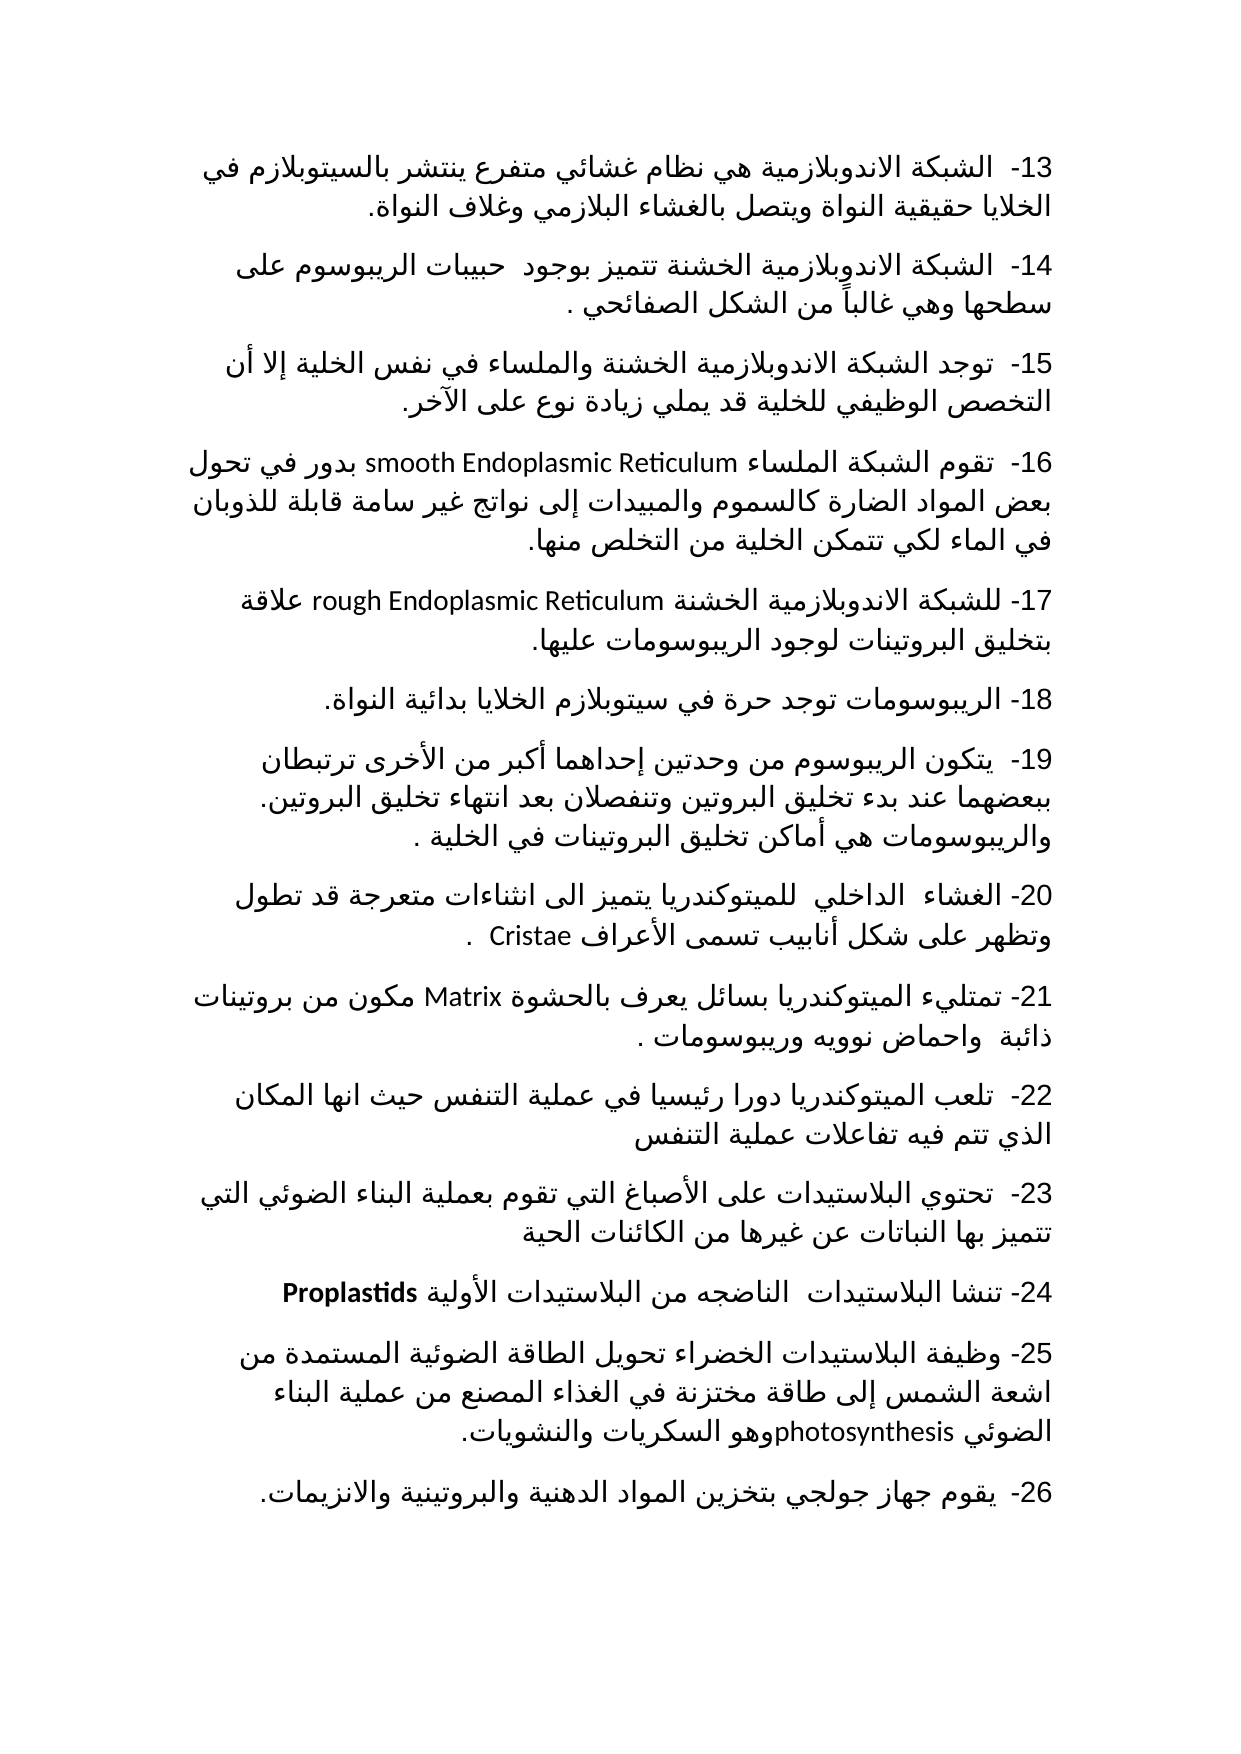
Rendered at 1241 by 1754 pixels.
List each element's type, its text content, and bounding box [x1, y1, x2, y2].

text 19- يتكون الريبوسوم من وحدتين إحداهما أكبر من الأخرى ترتبطان ببعضهما عند بدء تخليق البروتين وتنفصلان بعد انتهاء تخليق البروتين. والريبوسومات هي أماكن تخليق البروتينات في الخلية . [187, 742, 1053, 852]
text 26- يقوم جهاز جولجي بتخزين المواد الدهنية والبروتينية والانزيمات. [187, 1475, 1053, 1508]
text 16- تقوم الشبكة الملساء smooth Endoplasmic Reticulum بدور في تحول بعض المواد الضارة كالسموم والمبيدات إلى نواتج غير سامة قابلة للذوبان في الماء لكي تتمكن الخلية من التخلص منها. [187, 444, 1053, 556]
text 24- تنشا البلاستيدات الناضجه من البلاستيدات الأولية Proplastids [187, 1274, 1053, 1310]
text 18- الريبوسومات توجد حرة في سيتوبلازم الخلايا بدائية النواة. [187, 682, 1053, 716]
text 17- للشبكة الاندوبلازمية الخشنة rough Endoplasmic Reticulum علاقة بتخليق البروتينات لوجود الريبوسومات عليها. [187, 582, 1053, 656]
text 22- تلعب الميتوكندريا دورا رئيسيا في عملية التنفس حيث انها المكان الذي تتم فيه تفاعلات عملية التنفس [187, 1078, 1053, 1151]
text 13- الشبكة الاندوبلازمية هي نظام غشائي متفرع ينتشر بالسيتوبلازم في الخلايا حقيقية النواة ويتصل بالغشاء البلازمي وغلاف النواة. [187, 150, 1053, 222]
text 23- تحتوي البلاستيدات على الأصباغ التي تقوم بعملية البناء الضوئي التي تتميز بها النباتات عن غيرها من الكائنات الحية [187, 1176, 1053, 1248]
text 25- وظيفة البلاستيدات الخضراء تحويل الطاقة الضوئية المستمدة من اشعة الشمس إلى طاقة مختزنة في الغذاء المصنع من عملية البناء الضوئي photosynthesisوهو السكريات والنشويات. [187, 1336, 1053, 1449]
text 14- الشبكة الاندوبلازمية الخشنة تتميز بوجود حبيبات الريبوسوم على سطحها وهي غالباً من الشكل الصفائحي . [187, 248, 1053, 320]
text 15- توجد الشبكة الاندوبلازمية الخشنة والملساء في نفس الخلية إلا أن التخصص الوظيفي للخلية قد يملي زيادة نوع على الآخر. [187, 346, 1053, 418]
text 20- الغشاء الداخلي للميتوكندريا يتميز الى انثناءات متعرجة قد تطول وتظهر على شكل أنابيب تسمى الأعراف Cristae . [187, 878, 1053, 952]
text 21- تمتليء الميتوكندريا بسائل يعرف بالحشوة Matrix مكون من بروتينات ذائبة واحماض نوويه وريبوسومات . [187, 978, 1053, 1053]
